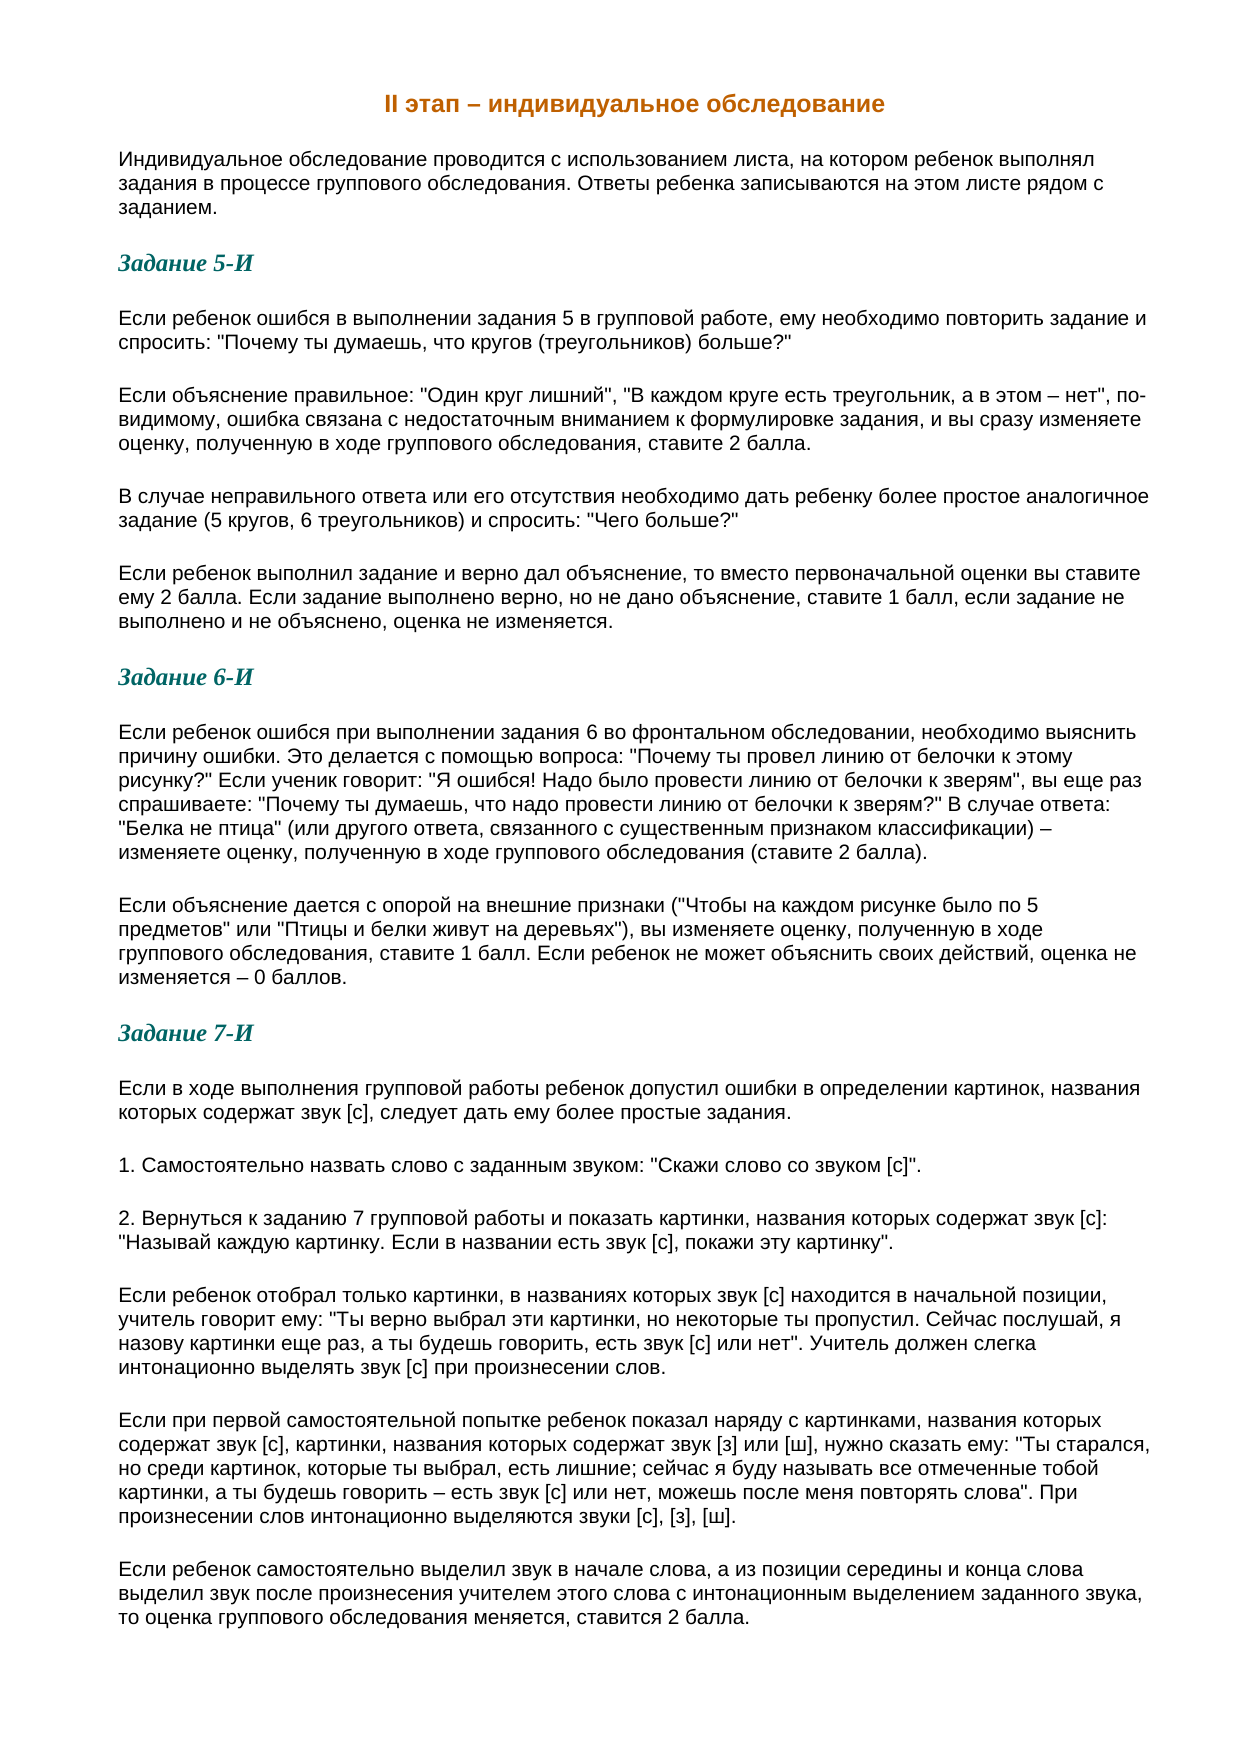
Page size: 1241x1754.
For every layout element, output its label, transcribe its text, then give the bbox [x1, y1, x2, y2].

text Задание 6-И [118, 662, 1152, 691]
text В случае неправильного ответа или его отсутствия необходимо дать ребенку более простое аналогичное задание (5 кругов, 6 треугольников) и спросить: "Чего больше?" [118, 484, 1152, 532]
text Если при первой самостоятельной попытке ребенок показал наряду с картинками, названия которых содержат звук [с], картинки, названия которых содержат звук [з] или [ш], нужно сказать ему: "Ты старался, но среди картинок, которые ты выбрал, есть лишние; сейчас я буду называть все отмеченные тобой картинки, а ты будешь говорить – есть звук [с] или нет, можешь после меня повторять слова". При произнесении слов интонационно выделяются звуки [с], [з], [ш]. [118, 1408, 1152, 1528]
text Если объяснение дается с опорой на внешние признаки ("Чтобы на каждом рисунке было по 5 предметов" или "Птицы и белки живут на деревьях"), вы изменяете оценку, полученную в ходе группового обследования, ставите 1 балл. Если ребенок не может объяснить своих действий, оценка не изменяется – 0 баллов. [118, 893, 1152, 988]
text Если ребенок выполнил задание и верно дал объяснение, то вместо первоначальной оценки вы ставите ему 2 балла. Если задание выполнено верно, но не дано объяснение, ставите 1 балл, если задание не выполнено и не объяснено, оценка не изменяется. [118, 561, 1152, 633]
text Если ребенок самостоятельно выделил звук в начале слова, а из позиции середины и конца слова выделил звук после произнесения учителем этого слова с интонационным выделением заданного звука, то оценка группового обследования меняется, ставится 2 балла. [118, 1557, 1152, 1629]
text 1. Самостоятельно назвать слово с заданным звуком: "Скажи слово со звуком [с]". [118, 1153, 1152, 1177]
text II этап – индивидуальное обследование [118, 89, 1152, 117]
text Если ребенок ошибся в выполнении задания 5 в групповой работе, ему необходимо повторить задание и спросить: "Почему ты думаешь, что кругов (треугольников) больше?" [118, 306, 1152, 353]
text 2. Вернуться к заданию 7 групповой работы и показать картинки, названия которых содержат звук [с]: "Называй каждую картинку. Если в названии есть звук [с], покажи эту картинку". [118, 1206, 1152, 1254]
text Задание 5-И [118, 248, 1152, 276]
text Задание 7-И [118, 1018, 1152, 1046]
text Если в ходе выполнения групповой работы ребенок допустил ошибки в определении картинок, названия которых содержат звук [с], следует дать ему более простые задания. [118, 1076, 1152, 1123]
text Если объяснение правильное: "Один круг лишний", "В каждом круге есть треугольник, а в этом – нет", по-видимому, ошибка связана с недостаточным вниманием к формулировке задания, и вы сразу изменяете оценку, полученную в ходе группового обследования, ставите 2 балла. [118, 383, 1152, 454]
text Если ребенок отобрал только картинки, в названиях которых звук [с] находится в начальной позиции, учитель говорит ему: "Ты верно выбрал эти картинки, но некоторые ты пропустил. Сейчас послушай, я назову картинки еще раз, а ты будешь говорить, есть звук [с] или нет". Учитель должен слегка интонационно выделять звук [с] при произнесении слов. [118, 1283, 1152, 1379]
text Если ребенок ошибся при выполнении задания 6 во фронтальном обследовании, необходимо выяснить причину ошибки. Это делается с помощью вопроса: "Почему ты провел линию от белочки к этому рисунку?" Если ученик говорит: "Я ошибся! Надо было провести линию от белочки к зверям", вы еще раз спрашиваете: "Почему ты думаешь, что надо провести линию от белочки к зверям?" В случае ответа: "Белка не птица" (или другого ответа, связанного с существенным признаком классификации) – изменяете оценку, полученную в ходе группового обследования (ставите 2 балла). [118, 720, 1152, 863]
text Индивидуальное обследование проводится с использованием листа, на котором ребенок выполнял задания в процессе группового обследования. Ответы ребенка записываются на этом листе рядом с заданием. [118, 147, 1152, 218]
